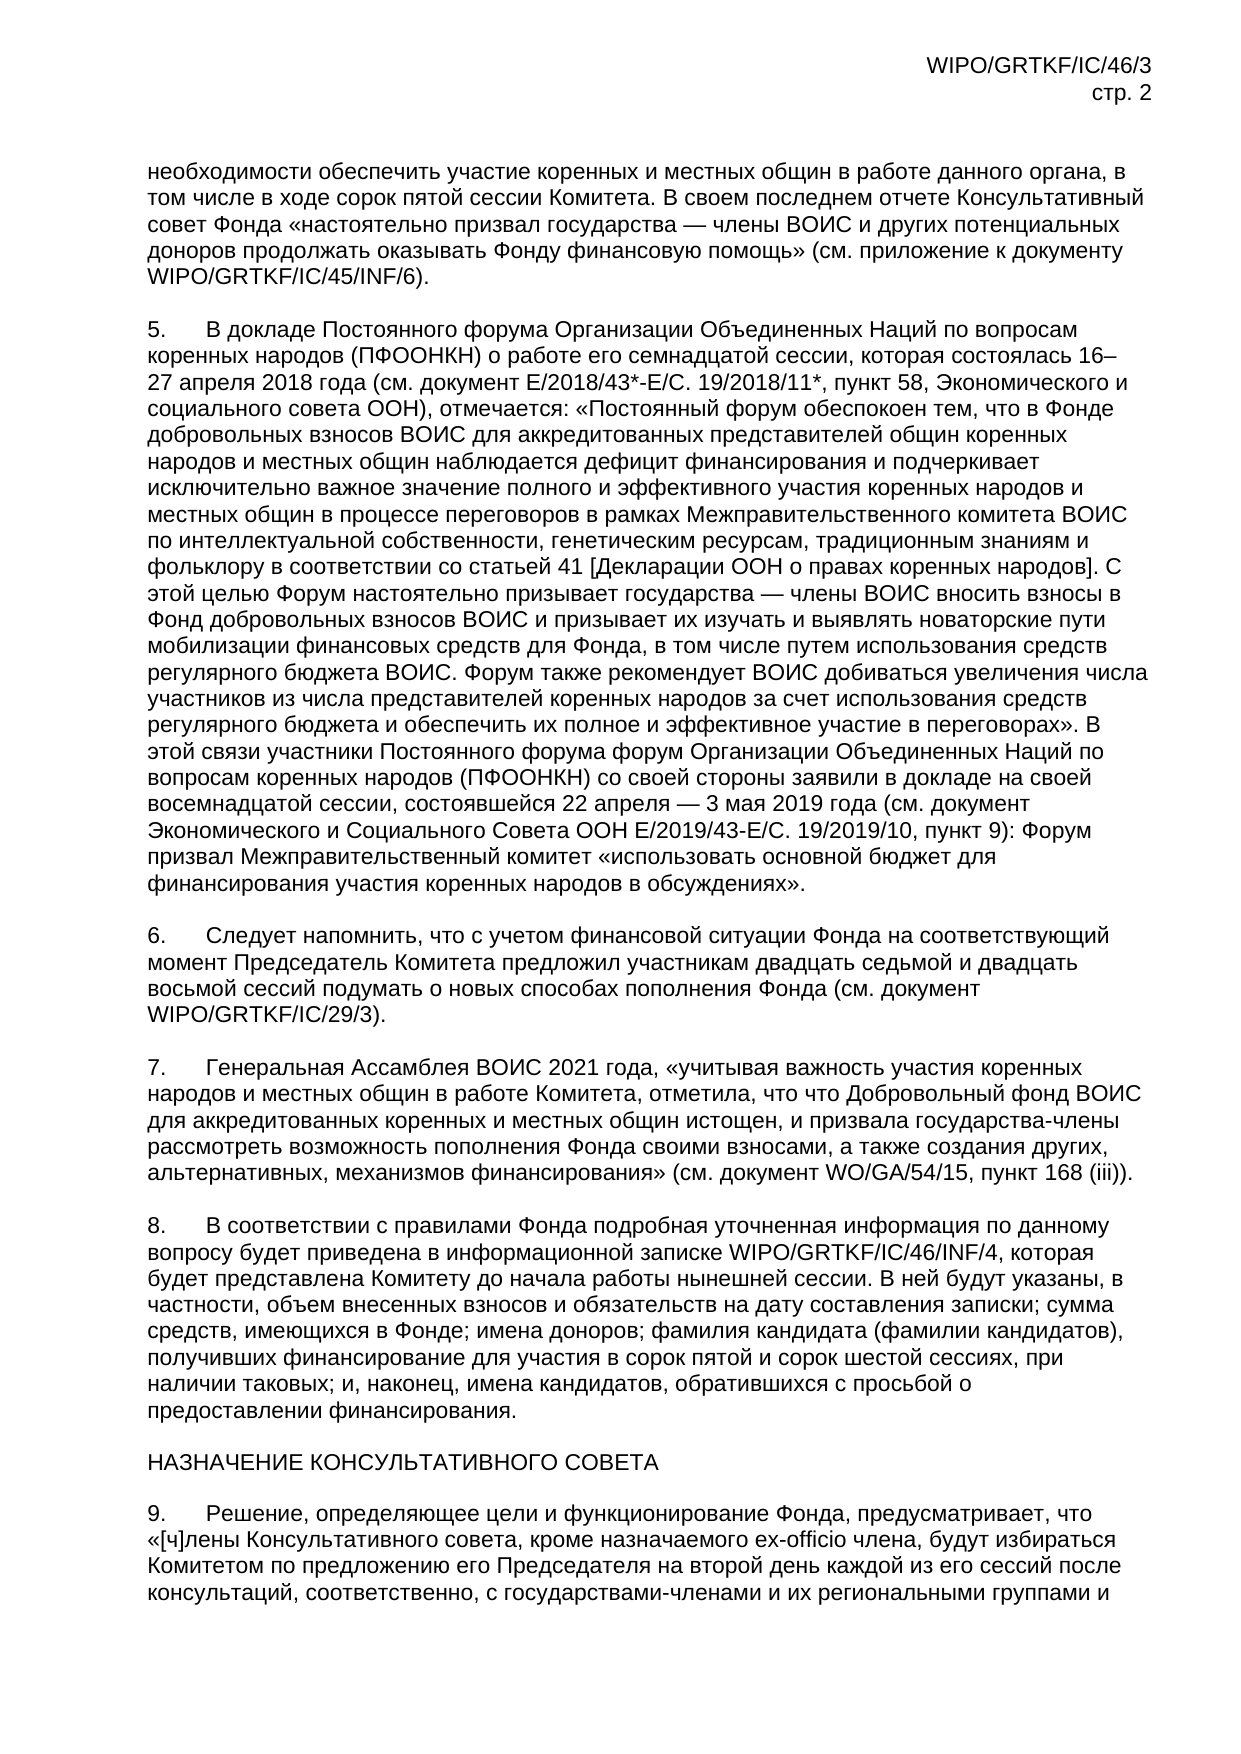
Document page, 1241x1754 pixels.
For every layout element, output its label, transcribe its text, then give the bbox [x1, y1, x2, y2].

list Следует напомнить, что с учетом финансовой ситуации Фонда на соответствующий момент Председатель Комитета предложил участникам двадцать седьмой и двадцать восьмой сессий подумать о новых способах пополнения Фонда (см. документ WIPO/GRTKF/IC/29/3). [147, 922, 1152, 1028]
list В докладе Постоянного форума Организации Объединенных Наций по вопросам коренных народов (ПФООНКН) о работе его семнадцатой сессии, которая состоялась 16–27 апреля 2018 года (см. документ E/2018/43*-E/C. 19/2018/11*, пункт 58, Экономического и социального совета ООН), отмечается: «Постоянный форум обеспокоен тем, что в Фонде добровольных взносов ВОИС для аккредитованных представителей общин коренных народов и местных общин наблюдается дефицит финансирования и подчеркивает исключительно важное значение полного и эффективного участия коренных народов и местных общин в процессе переговоров в рамках Межправительственного комитета ВОИС по интеллектуальной собственности, генетическим ресурсам, традиционным знаниям и фольклору в соответствии со статьей 41 [Декларации ООН о правах коренных народов]. С этой целью Форум настоятельно призывает государства — члены ВОИС вносить взносы в Фонд добровольных взносов ВОИС и призывает их изучать и выявлять новаторские пути мобилизации финансовых средств для Фонда, в том числе путем использования средств регулярного бюджета ВОИС. Форум также рекомендует ВОИС добиваться увеличения числа участников из числа представителей коренных народов за счет использования средств регулярного бюджета и обеспечить их полное и эффективное участие в переговорах». В этой связи участники Постоянного форума форум Организации Объединенных Наций по вопросам коренных народов (ПФООНКН) со своей стороны заявили в докладе на своей восемнадцатой сессии, состоявшейся 22 апреля — 3 мая 2019 года (см. документ Экономического и Социального Совета ООН E/2019/43-E/C. 19/2019/10, пункт 9): Форум призвал Межправительственный комитет «использовать основной бюджет для финансирования участия коренных народов в обсуждениях». [147, 316, 1152, 896]
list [147, 158, 1152, 290]
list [147, 1499, 1152, 1605]
list В соответствии с правилами Фонда подробная уточненная информация по данному вопросу будет приведена в информационной записке WIPO/GRTKF/IC/46/INF/4, которая будет представлена Комитету до начала работы нынешней сессии. В ней будут указаны, в частности, объем внесенных взносов и обязательств на дату составления записки; сумма средств, имеющихся в Фонде; имена доноров; фамилия кандидата (фамилии кандидатов), получивших финансирование для участия в сорок пятой и сорок шестой сессиях, при наличии таковых; и, наконец, имена кандидатов, обратившихся с просьбой о предоставлении финансирования. [147, 1212, 1152, 1423]
list Генеральная Ассамблея ВОИС 2021 года, «учитывая важность участия коренных народов и местных общин в работе Комитета, отметила, что что Добровольный фонд ВОИС для аккредитованных коренных и местных общин истощен, и призвала государства-члены рассмотреть возможность пополнения Фонда своими взносами, а также создания других, альтернативных, механизмов финансирования» (см. документ WO/GA/54/15, пункт 168 (iii)). [147, 1054, 1152, 1186]
text НАЗНАЧЕНИЕ КОНСУЛЬТАТИВНОГО СОВЕТА [147, 1449, 1152, 1476]
